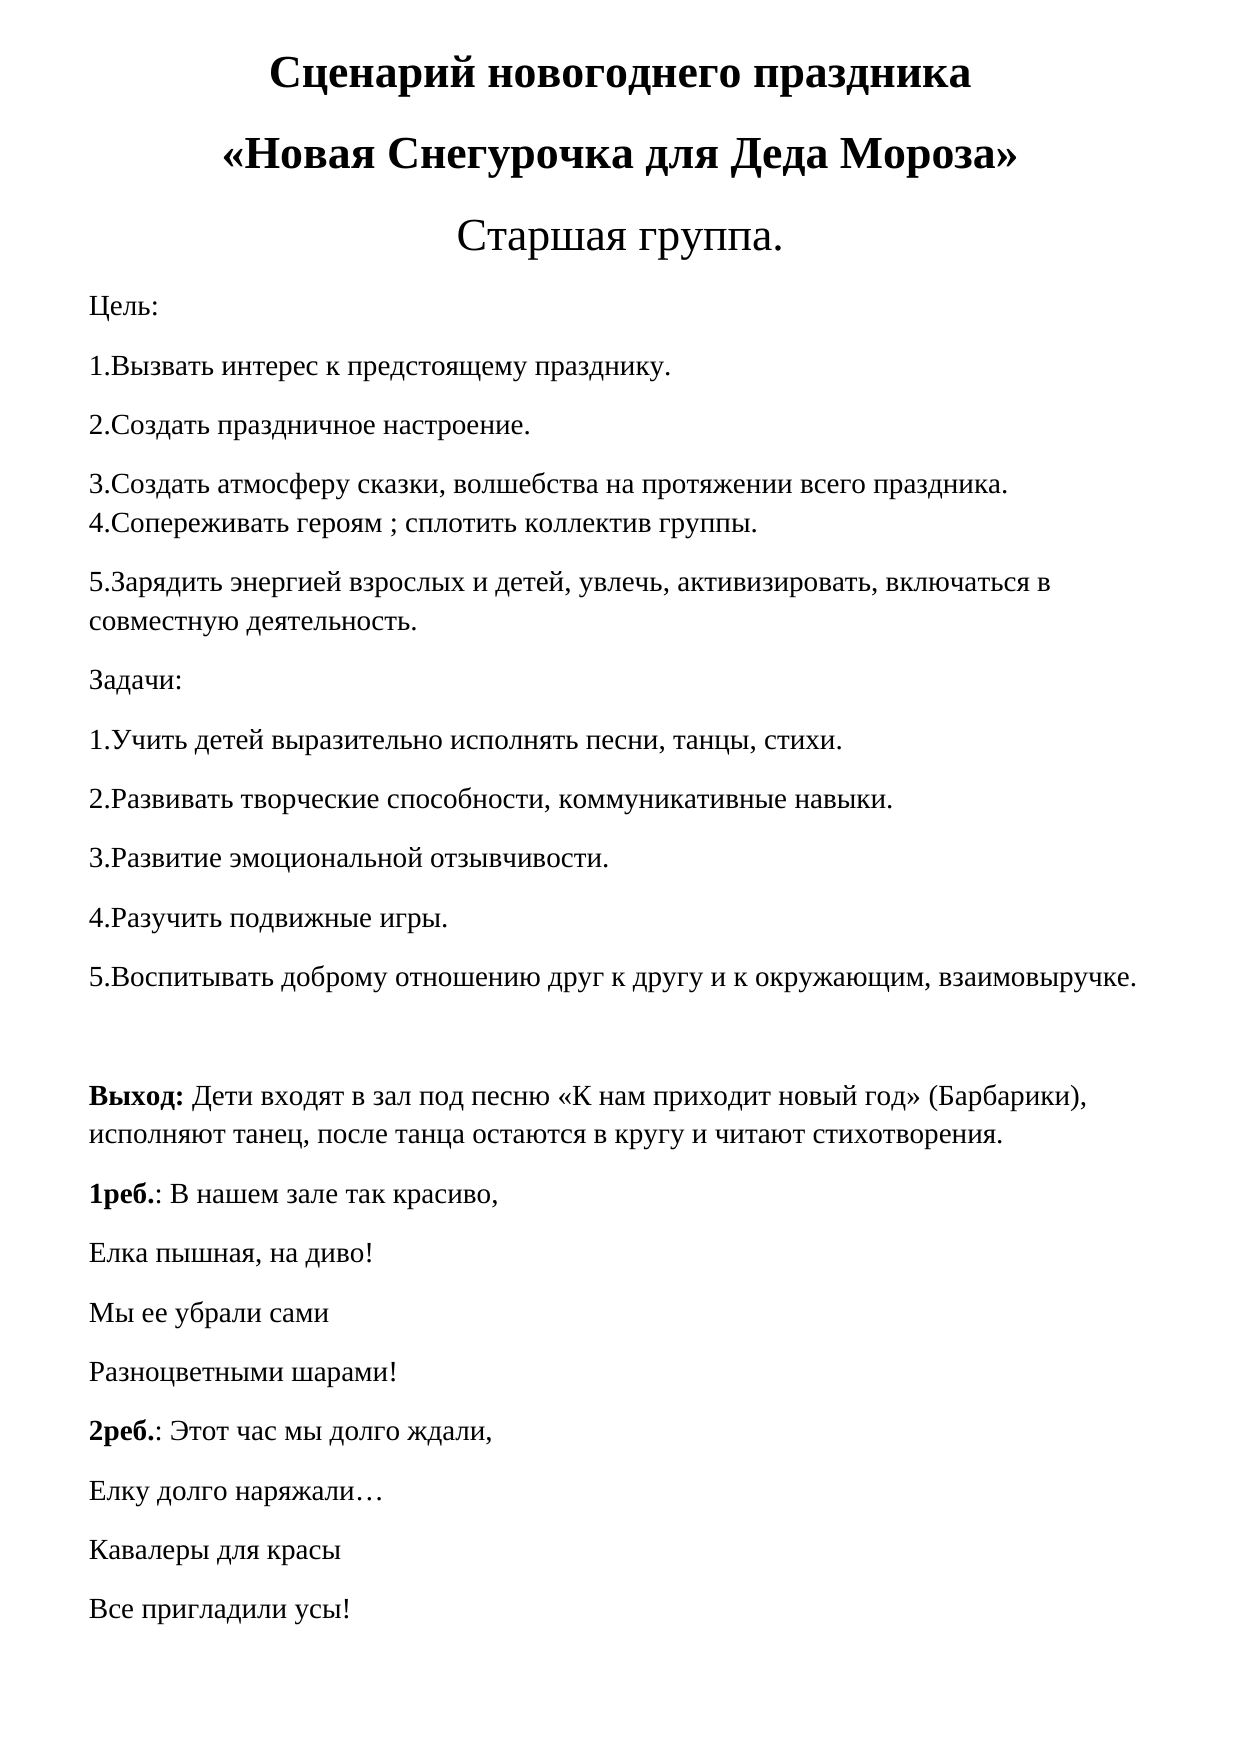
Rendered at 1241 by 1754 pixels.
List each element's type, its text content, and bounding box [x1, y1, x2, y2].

text Сценарий новогоднего праздника [89, 44, 1152, 97]
text 2.Создать праздничное настроение. [89, 407, 1152, 441]
text 2реб.: Этот час мы долго ждали, [89, 1413, 1152, 1447]
text Елку долго наряжали… [89, 1473, 1152, 1506]
text 1.Вызвать интерес к предстоящему празднику. [89, 348, 1152, 381]
text Елка пышная, на диво! [89, 1235, 1152, 1269]
text 4.Разучить подвижные игры. [89, 900, 1152, 933]
text Разноцветными шарами! [89, 1354, 1152, 1388]
text Все пригладили усы! [89, 1592, 1152, 1625]
text Цель: [89, 288, 1152, 322]
text 1.Учить детей выразительно исполнять песни, танцы, стихи. [89, 722, 1152, 755]
text 3.Развитие эмоциональной отзывчивости. [89, 841, 1152, 874]
text Кавалеры для красы [89, 1532, 1152, 1566]
text Старшая группа. [89, 207, 1152, 260]
text 5.Воспитывать доброму отношению друг к другу и к окружающим, взаимовыручке. [89, 959, 1152, 993]
text 5.Зарядить энергией взрослых и детей, увлечь, активизировать, включаться в совместную деятельность. [89, 564, 1152, 637]
text Мы ее убрали сами [89, 1295, 1152, 1328]
text «Новая Снегурочка для Деда Мороза» [89, 126, 1152, 178]
text 2.Развивать творческие способности, коммуникативные навыки. [89, 781, 1152, 815]
text 1реб.: В нашем зале так красиво, [89, 1176, 1152, 1209]
text 3.Создать атмосферу сказки, волшебства на протяжении всего праздника. 4.Сопереживать героям ; сплотить коллектив группы. [89, 467, 1152, 539]
text Выход: Дети входят в зал под песню «К нам приходит новый год» (Барбарики), исполняют танец, после танца остаются в кругу и читают стихотворения. [89, 1078, 1152, 1150]
text Задачи: [89, 662, 1152, 696]
